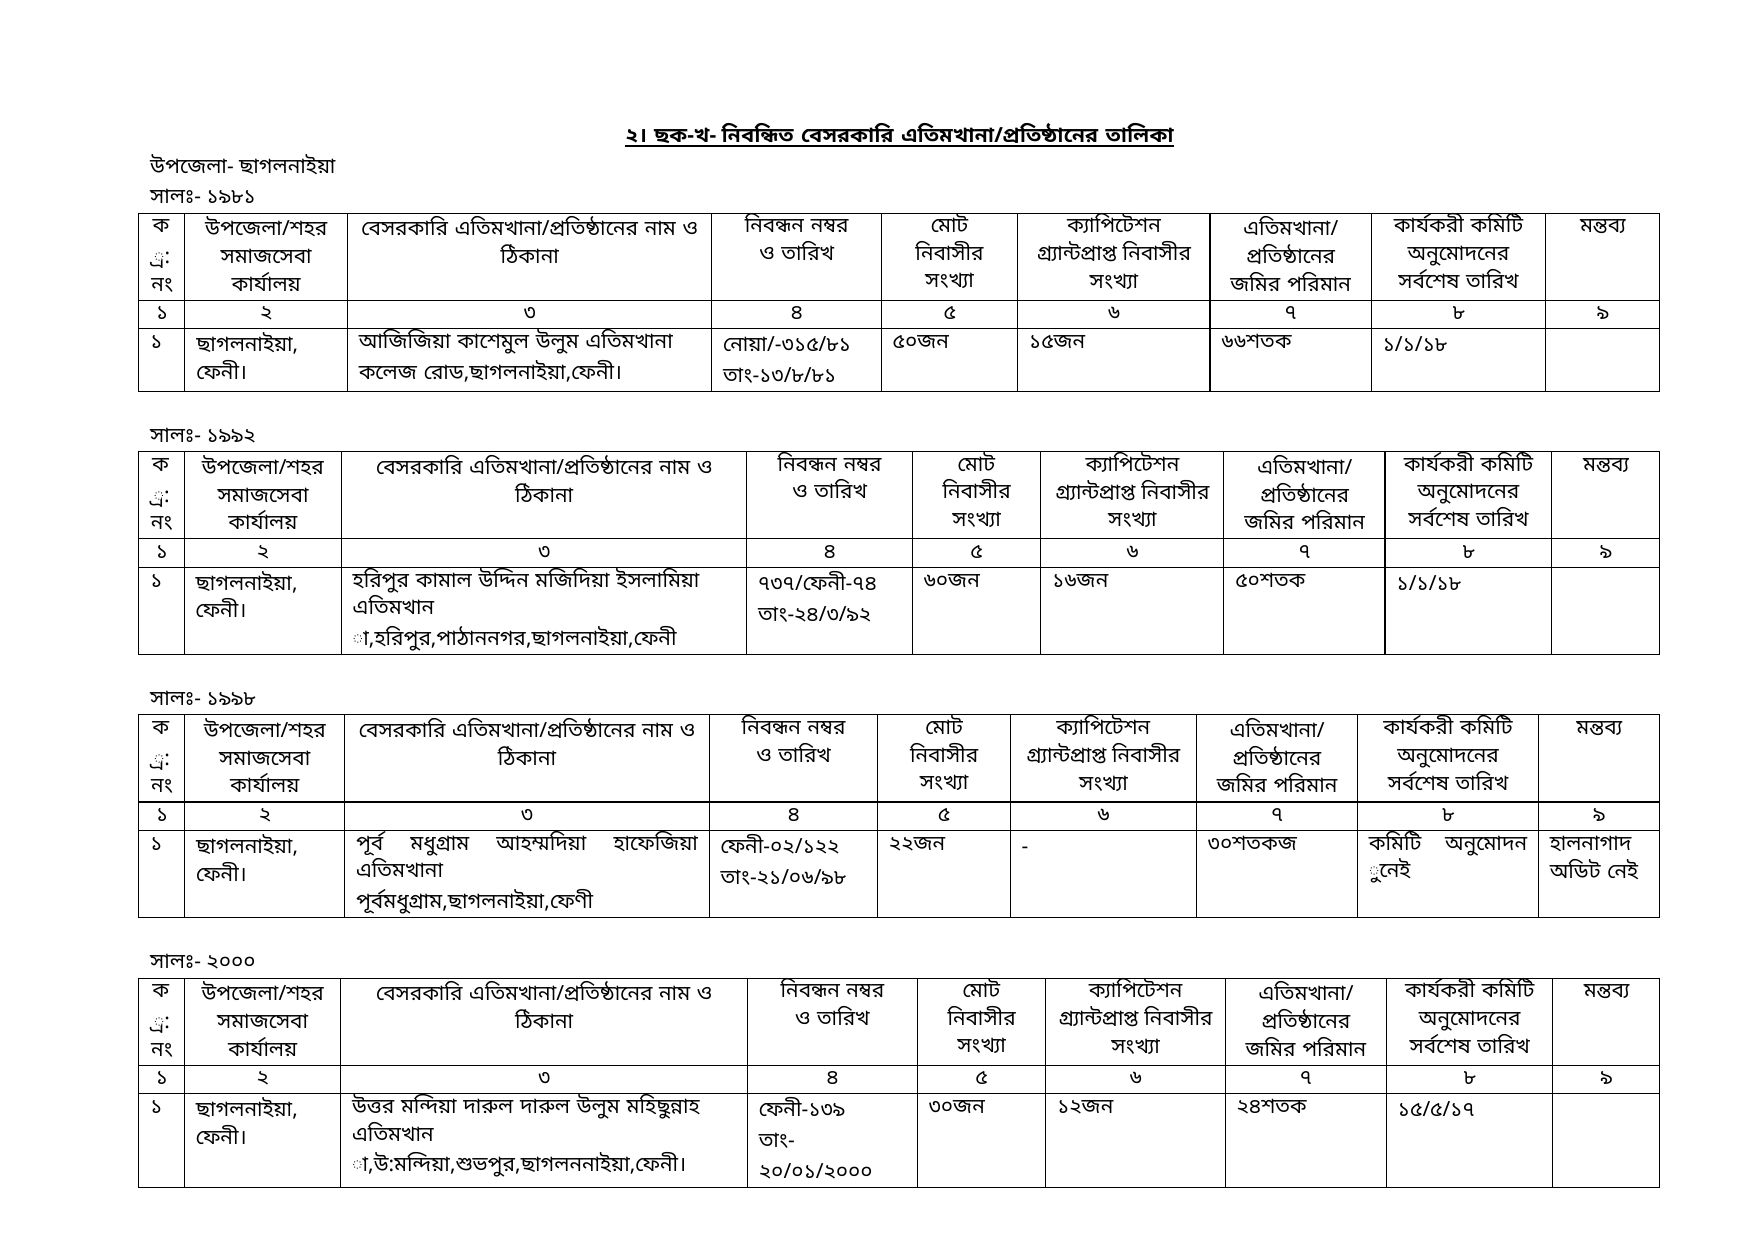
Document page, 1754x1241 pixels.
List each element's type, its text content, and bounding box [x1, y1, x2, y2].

table_cell ছাগলনাইয়া, ফেনী। [185, 568, 341, 654]
table_cell ৭ [1224, 539, 1384, 567]
table_header মোট নিবাসীর সংখ্যা [918, 979, 1045, 1064]
table_header ক্যাপিটেশন গ্র্যান্টপ্রাপ্ত নিবাসীর সংখ্যা [1041, 452, 1223, 538]
table_cell ৬ [1011, 803, 1196, 830]
table_cell ৬০জন [913, 568, 1040, 654]
table_cell ৪ [710, 803, 877, 830]
table_cell ২ [185, 301, 347, 328]
table_cell ৩০জন [918, 1094, 1045, 1187]
table_header এতিমখানা/প্রতিষ্ঠানের জমির পরিমান [1224, 452, 1384, 538]
table_cell ৮ [1387, 1066, 1552, 1093]
table_cell ২ [185, 539, 341, 567]
table_header মন্তব্য [1553, 979, 1659, 1064]
table_header নিবন্ধন নম্বর ও তারিখ [747, 452, 912, 538]
table_cell ৩ [342, 539, 746, 567]
table_cell ১/১/১৮ [1372, 329, 1545, 391]
table_cell ৪ [712, 301, 881, 328]
table_cell ৬৬শতক [1211, 329, 1371, 391]
table_cell ছাগলনাইয়া, ফেনী। [185, 831, 344, 917]
table_header এতিমখানা/প্রতিষ্ঠানের জমির পরিমান [1226, 979, 1386, 1064]
table_cell ২৪শতক [1226, 1094, 1386, 1187]
table_cell ৫ [882, 301, 1017, 328]
table_cell কমিটি অনুমোদন ুনেই [1358, 831, 1538, 917]
table_cell ৩ [341, 1066, 747, 1093]
table_cell ৯ [1539, 803, 1659, 830]
table_header মোট নিবাসীর সংখ্যা [913, 452, 1040, 538]
table_header কার্যকরী কমিটি অনুমোদনের সর্বশেষ তারিখ [1386, 452, 1551, 538]
table_header ক্র: নং [139, 715, 184, 801]
text সাল‍ঃ- ১৯৮১ [150, 182, 1649, 212]
table_cell ৫ [918, 1066, 1045, 1093]
table_header কার্যকরী কমিটি অনুমোদনের সর্বশেষ তারিখ [1372, 214, 1545, 299]
table_header ক্র: নং [139, 979, 184, 1064]
table_cell ৫ [913, 539, 1040, 567]
table_cell ছাগলনাইয়া, ফেনী। [185, 1094, 340, 1187]
table_header উপজেলা/শহর সমাজসেবা কার্যালয় [185, 214, 347, 299]
table_header নিবন্ধন নম্বর ও তারিখ [710, 715, 877, 801]
table_cell ৮ [1386, 539, 1551, 567]
table_cell ৯ [1553, 1066, 1659, 1093]
table_cell ৩০শতকজ [1197, 831, 1357, 917]
table_cell নোয়া/-৩১৫/৮১ তাং-১৩/৮/৮১ [712, 329, 881, 391]
table_header নিবন্ধন নম্বর ও তারিখ [712, 214, 881, 299]
table_header এতিমখানা/প্রতিষ্ঠানের জমির পরিমান [1197, 715, 1357, 801]
table_header বেসরকারি এতিমখানা/প্রতিষ্ঠানের নাম ও ঠিকানা [342, 452, 746, 538]
text সাল‍ঃ- ১৯৯২ [150, 420, 1649, 451]
table_cell ১৫জন [1018, 329, 1209, 391]
table_cell - [1011, 831, 1196, 917]
table_cell ৮ [1372, 301, 1545, 328]
table_cell ১/১/১৮ [1386, 568, 1551, 654]
table_header উপজেলা/শহর সমাজসেবা কার্যালয় [185, 452, 341, 538]
table_cell ৬ [1046, 1066, 1225, 1093]
table_cell ৪ [748, 1066, 917, 1093]
text সাল‍ঃ- ২০০০ [150, 947, 1649, 977]
table_cell ৪ [747, 539, 912, 567]
table_cell ফেনী-১৩৯ তাং-২০/০১/২০০০ [748, 1094, 917, 1187]
table_header ক্র: নং [139, 214, 184, 299]
table_cell ৬ [1018, 301, 1209, 328]
table_cell ৭ [1197, 803, 1357, 830]
table_cell ৬ [1041, 539, 1223, 567]
table_header কার্যকরী কমিটি অনুমোদনের সর্বশেষ তারিখ [1358, 715, 1538, 801]
table_header ক্র: নং [139, 452, 184, 538]
table_header মন্তব্য [1546, 214, 1659, 299]
table_cell ৫ [878, 803, 1010, 830]
table_header ক্যাপিটেশন গ্র্যান্টপ্রাপ্ত নিবাসীর সংখ্যা [1018, 214, 1209, 299]
table_cell ৯ [1546, 301, 1659, 328]
text ২। ছক-খ- নিবন্ধিত বেসরকারি এতিমখানা/প্রতিষ্ঠানের তালিকা [150, 120, 1649, 151]
table_cell [1552, 568, 1659, 654]
table_cell ৭৩৭/ফেনী-৭৪ তাং-২৪/৩/৯২ [747, 568, 912, 654]
table_header মোট নিবাসীর সংখ্যা [878, 715, 1010, 801]
table_cell ২২জন [878, 831, 1010, 917]
table_cell [1546, 329, 1659, 391]
table_cell ১ [139, 301, 184, 328]
table_cell ২ [185, 1066, 340, 1093]
table_cell ১ [139, 1094, 184, 1187]
table_cell আজিজিয়া কাশেমুল উলুম এতিমখানা কলেজ রোড,ছাগলনাইয়া,ফেনী। [348, 329, 711, 391]
table_cell ১৬জন [1041, 568, 1223, 654]
table_cell ৮ [1358, 803, 1538, 830]
table_header উপজেলা/শহর সমাজসেবা কার্যালয় [185, 979, 340, 1064]
table_cell ৫০শতক [1224, 568, 1384, 654]
table_cell ছাগলনাইয়া, ফেনী। [185, 329, 347, 391]
table_header বেসরকারি এতিমখানা/প্রতিষ্ঠানের নাম ও ঠিকানা [341, 979, 747, 1064]
table_header বেসরকারি এতিমখানা/প্রতিষ্ঠানের নাম ও ঠিকানা [345, 715, 709, 801]
table_cell ৩ [345, 803, 709, 830]
table_cell হালনাগাদ অডিট নেই [1539, 831, 1659, 917]
table_cell ৭ [1211, 301, 1371, 328]
table_cell ফেনী-০২/১২২ তাং-২১/০৬/৯৮ [710, 831, 877, 917]
table_cell ১ [139, 803, 184, 830]
table_header ক্যাপিটেশন গ্র্যান্টপ্রাপ্ত নিবাসীর সংখ্যা [1011, 715, 1196, 801]
table_header ক্যাপিটেশন গ্র্যান্টপ্রাপ্ত নিবাসীর সংখ্যা [1046, 979, 1225, 1064]
table_header কার্যকরী কমিটি অনুমোদনের সর্বশেষ তারিখ [1387, 979, 1552, 1064]
table_header মন্তব্য [1552, 452, 1659, 538]
table_cell ১ [139, 539, 184, 567]
table_header নিবন্ধন নম্বর ও তারিখ [748, 979, 917, 1064]
table_cell ১ [139, 568, 184, 654]
table_cell ১ [139, 831, 184, 917]
table_cell ১ [139, 329, 184, 391]
table_header বেসরকারি এতিমখানা/প্রতিষ্ঠানের নাম ও ঠিকানা [348, 214, 711, 299]
table_header মোট নিবাসীর সংখ্যা [882, 214, 1017, 299]
table_cell ৫০জন [882, 329, 1017, 391]
table_header এতিমখানা/প্রতিষ্ঠানের জমির পরিমান [1211, 214, 1371, 299]
table_cell উত্তর মন্দিয়া দারুল দারুল উলুম মহিছুন্নাহ এতিমখানা,উ:মন্দিয়া,শুভপুর,ছাগলননাইয়া,ফেনী। [341, 1094, 747, 1187]
table_cell পূর্ব মধুগ্রাম আহম্মদিয়া হাফেজিয়া এতিমখানা পূর্বমধুগ্রাম,ছাগলনাইয়া,ফেণী [345, 831, 709, 917]
text সাল‍ঃ- ১৯৯৮ [150, 683, 1649, 714]
table_cell ১৫/৫/১৭ [1387, 1094, 1552, 1187]
table_cell ১২জন [1046, 1094, 1225, 1187]
table_header মন্তব্য [1539, 715, 1659, 801]
table_cell ১ [139, 1066, 184, 1093]
table_cell ৭ [1226, 1066, 1386, 1093]
table_cell ২ [185, 803, 344, 830]
table_cell ৩ [348, 301, 711, 328]
table_cell হরিপুর কামাল উদ্দিন মজিদিয়া ইসলামিয়া এতিমখানা,হরিপুর,পাঠাননগর,ছাগলনাইয়া,ফেনী [342, 568, 746, 654]
table_cell ৯ [1552, 539, 1659, 567]
table_header উপজেলা/শহর সমাজসেবা কার্যালয় [185, 715, 344, 801]
table_cell [1553, 1094, 1659, 1187]
text উপজেলা- ছাগলনাইয়া [150, 151, 1649, 182]
